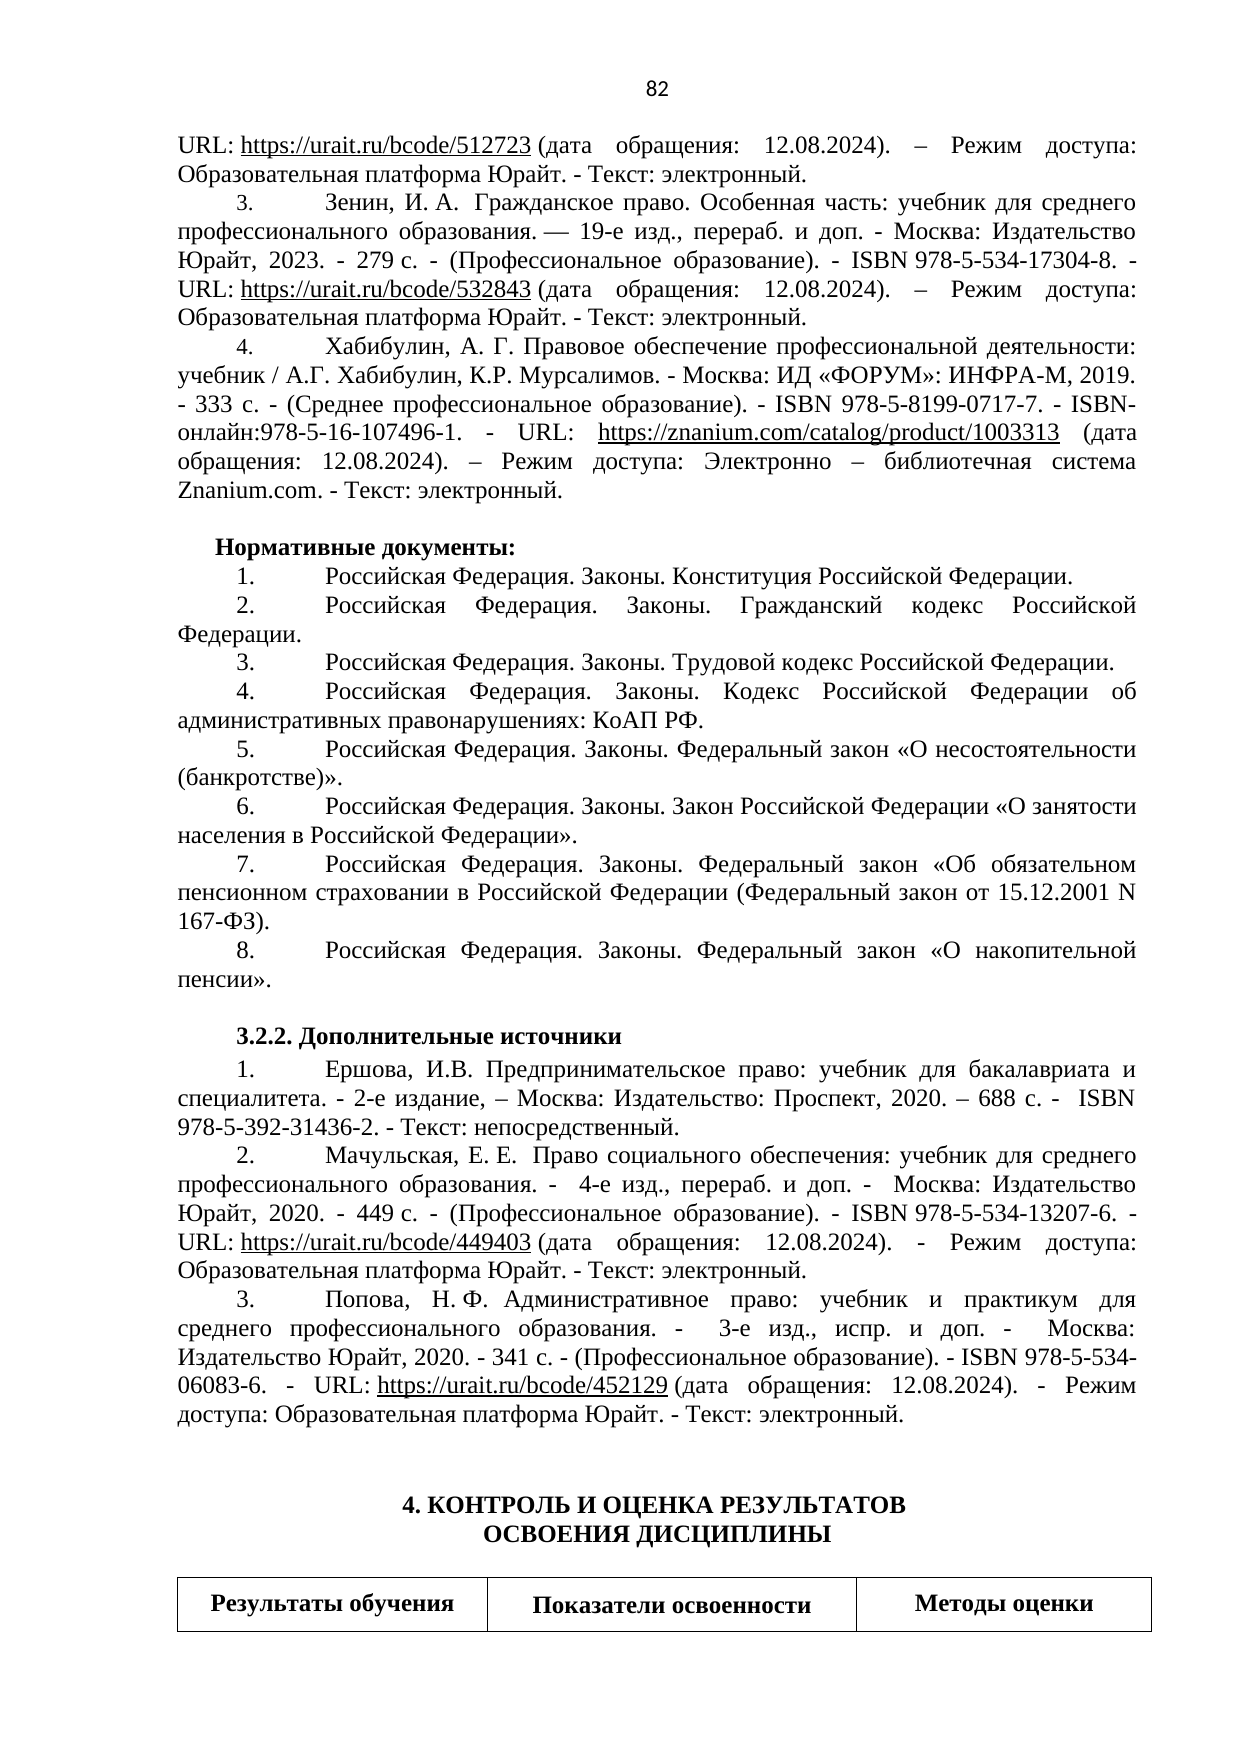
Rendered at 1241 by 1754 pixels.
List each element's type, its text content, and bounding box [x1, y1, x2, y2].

list Российская Федерация. Законы. Федеральный закон «О несостоятельности (банкротстве)». [177, 734, 1137, 791]
list Ершова, И.В. Предпринимательское право: учебник для бакалавриата и специалитета. - 2-е издание, – Москва: Издательство: Проспект, 2020. – 688 с. - ISBN 978-5-392-31436-2. - Текст: непосредственный. [177, 1054, 1137, 1140]
list Российская Федерация. Законы. Федеральный закон «Об обязательном пенсионном страховании в Российской Федерации (Федеральный закон от 15.12.2001 N 167-ФЗ). [177, 849, 1137, 935]
list Российская Федерация. Законы. Гражданский кодекс Российской Федерации. [177, 590, 1137, 647]
list Зенин, И. А. Гражданское право. Особенная часть: учебник для среднего профессионального образования. — 19-е изд., перераб. и доп. - Москва: Издательство Юрайт, 2023. - 279 с. - (Профессиональное образование). - ISBN 978-5-534-17304-8. - URL: https://urait.ru/bcode/532843 (дата обращения: 12.08.2024). – Режим доступа: Образовательная платформа Юрайт. - Текст: электронный. [177, 187, 1137, 331]
list Хабибулин, А. Г. Правовое обеспечение профессиональной деятельности: учебник / А.Г. Хабибулин, К.Р. Мурсалимов. - Москва: ИД «ФОРУМ»: ИНФРА-М, 2019. - 333 с. - (Среднее профессиональное образование). - ISBN 978-5-8199-0717-7. - ISBN-онлайн:978-5-16-107496-1. - URL: https://znanium.com/catalog/product/1003313 (дата обращения: 12.08.2024). – Режим доступа: Электронно – библиотечная система Znanium.com. - Текст: электронный. [177, 331, 1137, 504]
list Попова, Н. Ф. Административное право: учебник и практикум для среднего профессионального образования. - 3-е изд., испр. и доп. - Москва: Издательство Юрайт, 2020. - 341 с. - (Профессиональное образование). - ISBN 978-5-534-06083-6. - URL: https://urait.ru/bcode/452129 (дата обращения: 12.08.2024). - Режим доступа: Образовательная платформа Юрайт. - Текст: электронный. [177, 1284, 1137, 1428]
list Российская Федерация. Законы. Закон Российской Федерации «О занятости населения в Российской Федерации». [177, 791, 1137, 849]
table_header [488, 1578, 856, 1631]
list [177, 130, 1137, 187]
list Российская Федерация. Законы. Трудовой кодекс Российской Федерации. [177, 647, 1137, 676]
text 3.2.2. Дополнительные источники [177, 1021, 1137, 1050]
list Российская Федерация. Законы. Кодекс Российской Федерации об административных правонарушениях: КоАП РФ. [177, 676, 1137, 734]
list Российская Федерация. Законы. Федеральный закон «О накопительной пенсии». [177, 935, 1137, 992]
table_header Результаты обучения [178, 1578, 487, 1631]
table_header Методы оценки [857, 1578, 1151, 1631]
list Мачульская, Е. Е. Право социального обеспечения: учебник для среднего профессионального образования. - 4-е изд., перераб. и доп. - Москва: Издательство Юрайт, 2020. - 449 с. - (Профессиональное образование). - ISBN 978-5-534-13207-6. - URL: https://urait.ru/bcode/449403 (дата обращения: 12.08.2024). - Режим доступа: Образовательная платформа Юрайт. - Текст: электронный. [177, 1140, 1137, 1284]
text 4. Контроль и оценка результатов освоения ДИСЦИПЛИНЫ [177, 1490, 1137, 1548]
text Нормативные документы: [177, 532, 1137, 561]
list Российская Федерация. Законы. Конституция Российской Федерации. [177, 561, 1137, 590]
